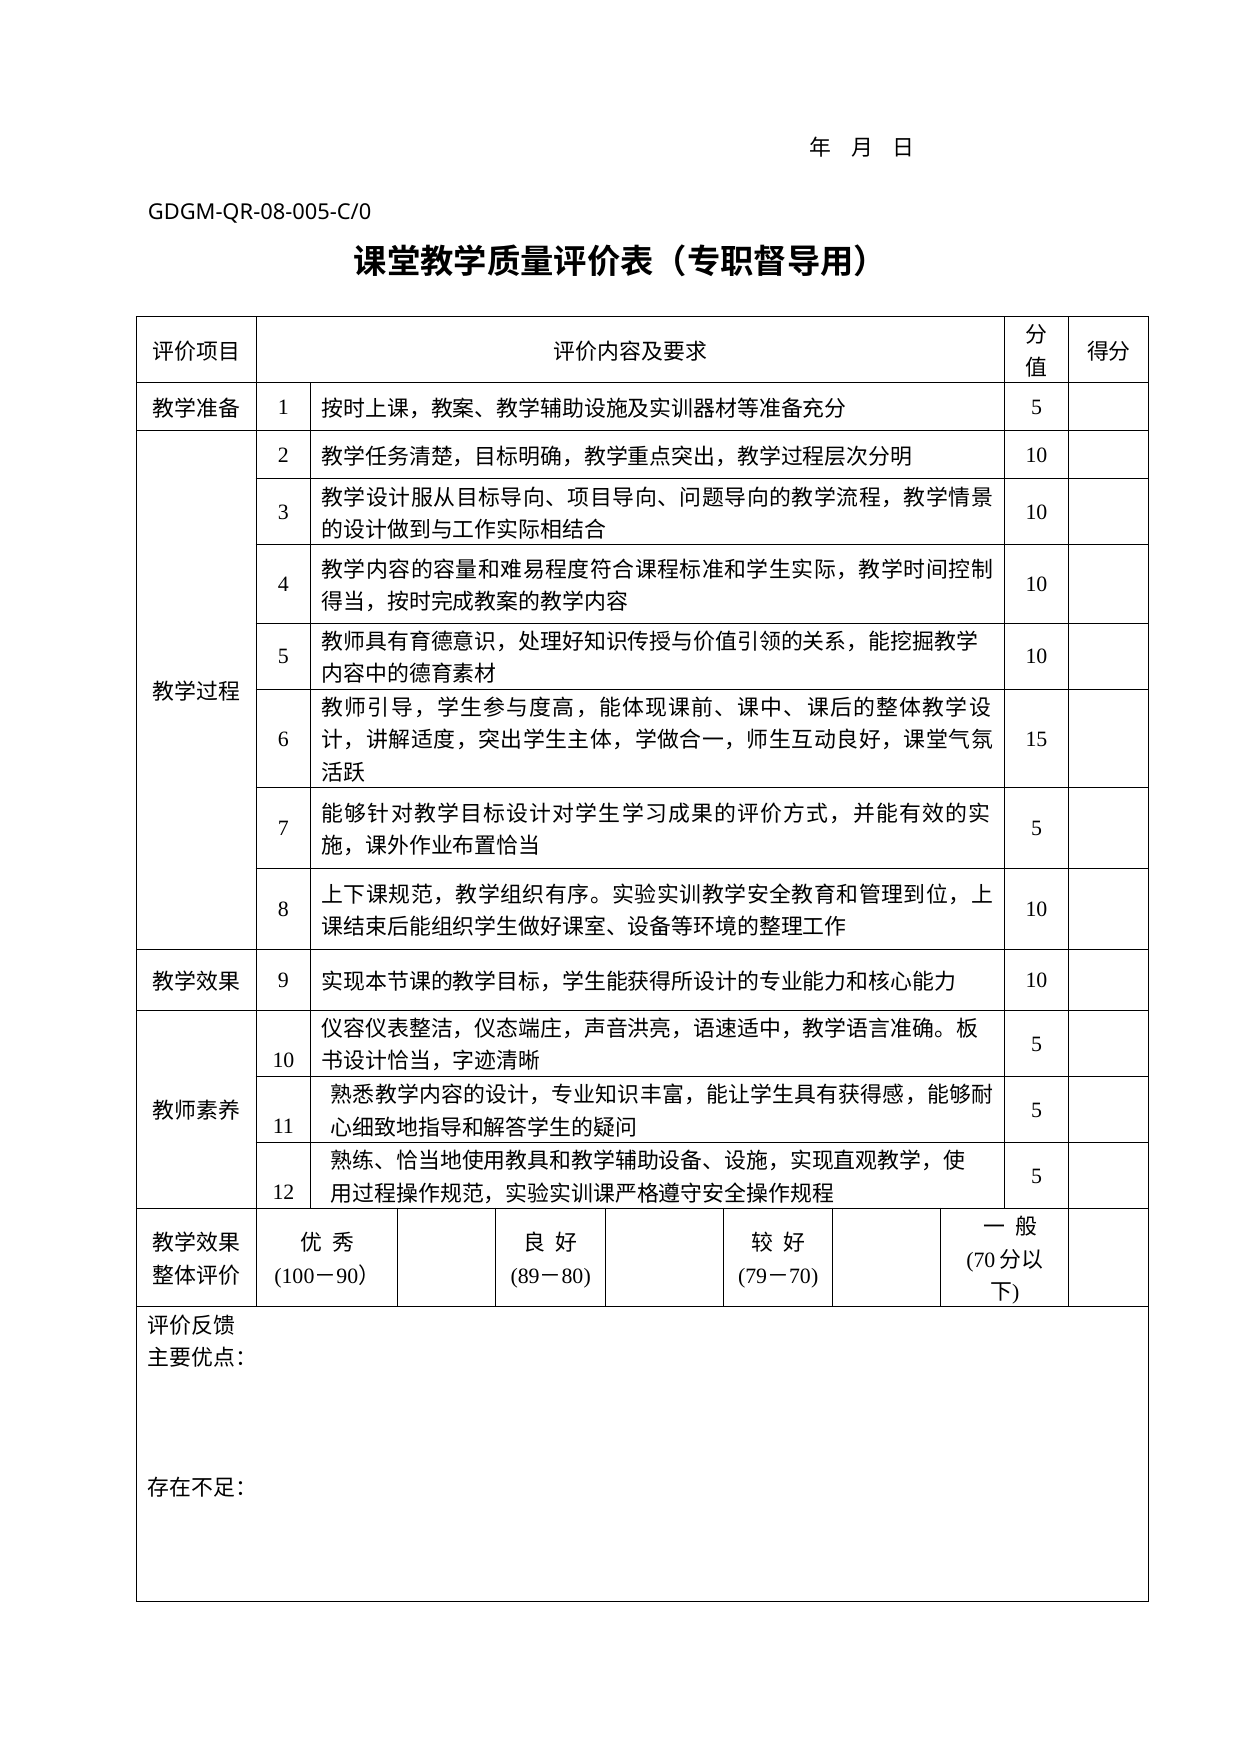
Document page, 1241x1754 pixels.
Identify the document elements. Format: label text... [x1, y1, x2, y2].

table_cell [1069, 383, 1148, 430]
table_cell 教学过程 [137, 431, 256, 949]
table_cell 实现本节课的教学目标，学生能获得所设计的专业能力和核心能力 [311, 950, 1004, 1009]
table_cell 7 [257, 788, 310, 868]
table_cell [1069, 690, 1148, 787]
table_cell [1069, 624, 1148, 688]
table_cell 9 [257, 950, 310, 1009]
table_header 分值 [1005, 317, 1068, 382]
subtitle 课堂教学质量评价表（专职督导用） [148, 227, 1092, 292]
table_cell 教学准备 [137, 383, 256, 430]
table_header 得分 [1069, 317, 1148, 382]
table_cell 5 [1005, 1143, 1068, 1208]
text 年 月 日 [148, 129, 1092, 162]
table_cell [1069, 1209, 1148, 1306]
table_cell 10 [1005, 869, 1068, 949]
table_cell [1069, 1011, 1148, 1076]
table_cell 12 [257, 1143, 310, 1208]
table_cell 10 [1005, 431, 1068, 478]
table_cell 10 [1005, 950, 1068, 1009]
table_cell [398, 1209, 495, 1306]
table_cell 5 [257, 624, 310, 688]
table_cell 优 秀 (100－90） [257, 1209, 397, 1306]
table_cell 6 [257, 690, 310, 787]
text GDGM-QR-08-005-C/0 [148, 194, 1092, 227]
table_cell [1069, 479, 1148, 544]
table_cell [1069, 788, 1148, 868]
table_cell [606, 1209, 723, 1306]
table_cell 10 [1005, 479, 1068, 544]
table_cell [833, 1209, 940, 1306]
table_cell 教学效果整体评价 [137, 1209, 256, 1306]
table_cell [1069, 545, 1148, 622]
table_cell 一 般 (70分以下) [941, 1209, 1068, 1306]
table_cell [1069, 431, 1148, 478]
table_cell 教师具有育德意识，处理好知识传授与价值引领的关系，能挖掘教学内容中的德育素材 [311, 624, 1004, 688]
table_cell [1069, 1143, 1148, 1208]
table_cell [1069, 1077, 1148, 1142]
table_cell 5 [1005, 383, 1068, 430]
table_cell 5 [1005, 1077, 1068, 1142]
table_cell 4 [257, 545, 310, 622]
table_cell 10 [1005, 545, 1068, 622]
table_cell 8 [257, 869, 310, 949]
table_cell 上下课规范，教学组织有序。实验实训教学安全教育和管理到位，上课结束后能组织学生做好课室、设备等环境的整理工作 [311, 869, 1004, 949]
table_cell 熟悉教学内容的设计，专业知识丰富，能让学生具有获得感，能够耐心细致地指导和解答学生的疑问 [311, 1077, 1004, 1142]
table_cell 良 好 (89－80) [496, 1209, 605, 1306]
table_cell 5 [1005, 1011, 1068, 1076]
table_cell 较 好 (79－70) [724, 1209, 832, 1306]
table_cell 11 [257, 1077, 310, 1142]
table_cell 教师引导，学生参与度高，能体现课前、课中、课后的整体教学设计，讲解适度，突出学生主体，学做合一，师生互动良好，课堂气氛活跃 [311, 690, 1004, 787]
table_cell 3 [257, 479, 310, 544]
table_cell 教学内容的容量和难易程度符合课程标准和学生实际，教学时间控制得当，按时完成教案的教学内容 [311, 545, 1004, 622]
table_header 评价项目 [137, 317, 256, 382]
table_cell 按时上课，教案、教学辅助设施及实训器材等准备充分 [311, 383, 1004, 430]
table_cell 2 [257, 431, 310, 478]
table_cell [1069, 869, 1148, 949]
table_cell 评价反馈 主要优点： 存在不足： [137, 1307, 1148, 1601]
table_cell 熟练、恰当地使用教具和教学辅助设备、设施，实现直观教学，使 用过程操作规范，实验实训课严格遵守安全操作规程 [311, 1143, 1004, 1208]
table_cell [1069, 950, 1148, 1009]
table_cell 教学任务清楚，目标明确，教学重点突出，教学过程层次分明 [311, 431, 1004, 478]
table_cell 15 [1005, 690, 1068, 787]
table_cell 教学效果 [137, 950, 256, 1009]
table_cell 教师素养 [137, 1011, 256, 1208]
table_cell 教学设计服从目标导向、项目导向、问题导向的教学流程，教学情景的设计做到与工作实际相结合 [311, 479, 1004, 544]
table_cell 10 [1005, 624, 1068, 688]
table_cell 5 [1005, 788, 1068, 868]
table_cell 能够针对教学目标设计对学生学习成果的评价方式，并能有效的实施，课外作业布置恰当 [311, 788, 1004, 868]
table_cell 10 [257, 1011, 310, 1076]
table_header 评价内容及要求 [257, 317, 1004, 382]
table_cell 仪容仪表整洁，仪态端庄，声音洪亮，语速适中，教学语言准确。板 书设计恰当，字迹清晰 [311, 1011, 1004, 1076]
table_cell 1 [257, 383, 310, 430]
